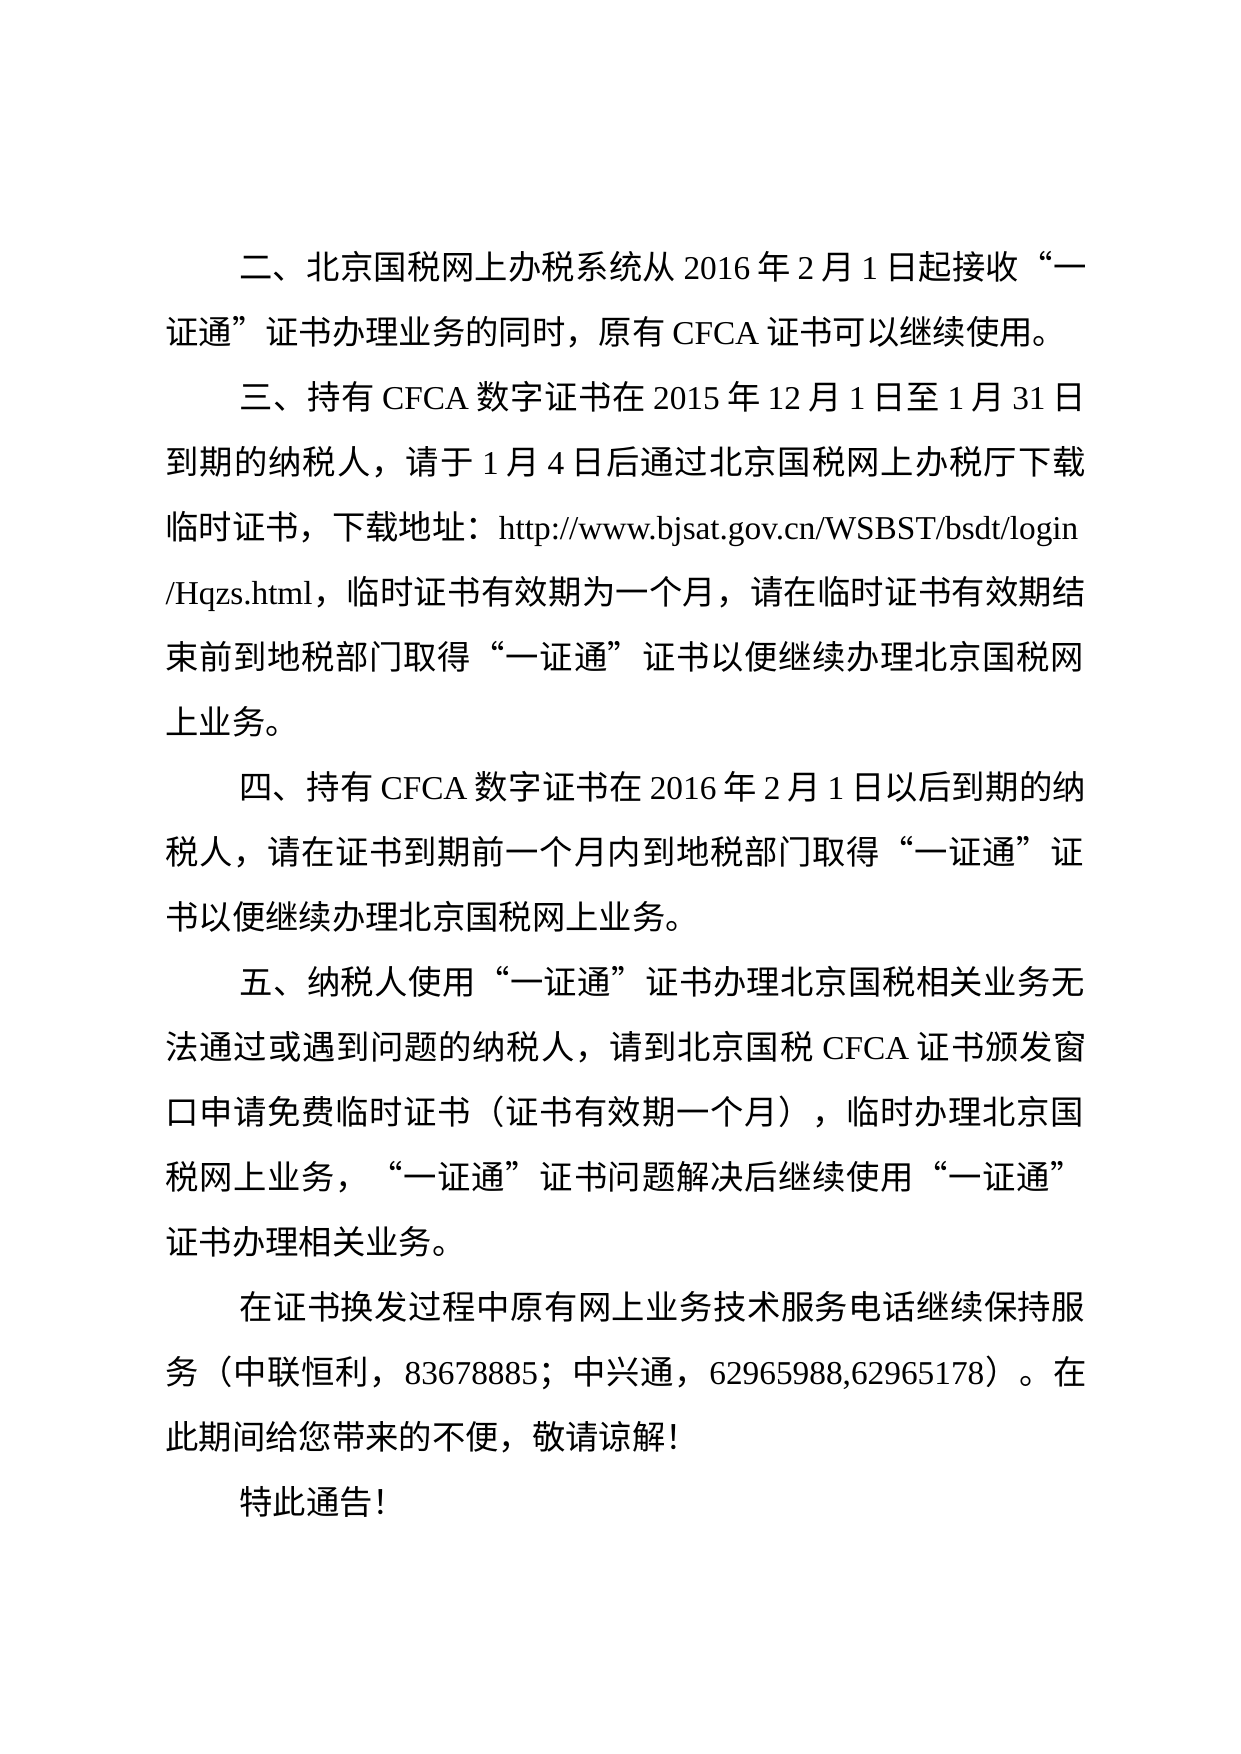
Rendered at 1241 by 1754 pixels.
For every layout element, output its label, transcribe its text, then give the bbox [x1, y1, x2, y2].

text 四、持有CFCA数字证书在2016年2月1日以后到期的纳税人，请在证书到期前一个月内到地税部门取得“一证通”证书以便继续办理北京国税网上业务。 [165, 753, 1087, 948]
text 在证书换发过程中原有网上业务技术服务电话继续保持服务（中联恒利，83678885；中兴通，62965988,62965178）。在此期间给您带来的不便，敬请谅解！ [165, 1273, 1087, 1468]
text 特此通告！ [165, 1468, 1087, 1533]
text 五、纳税人使用“一证通”证书办理北京国税相关业务无法通过或遇到问题的纳税人，请到北京国税CFCA证书颁发窗口申请免费临时证书（证书有效期一个月），临时办理北京国税网上业务，“一证通”证书问题解决后继续使用“一证通”证书办理相关业务。 [165, 948, 1087, 1273]
text 二、北京国税网上办税系统从2016年2月1日起接收“一证通”证书办理业务的同时，原有CFCA证书可以继续使用。 [165, 233, 1087, 363]
text 三、持有CFCA数字证书在2015年12月1日至1月31日到期的纳税人，请于1月4日后通过北京国税网上办税厅下载临时证书，下载地址：http://www.bjsat.gov.cn/WSBST/bsdt/login /Hqzs.html，临时证书有效期为一个月，请在临时证书有效期结束前到地税部门取得“一证通”证书以便继续办理北京国税网上业务。 [165, 363, 1087, 753]
